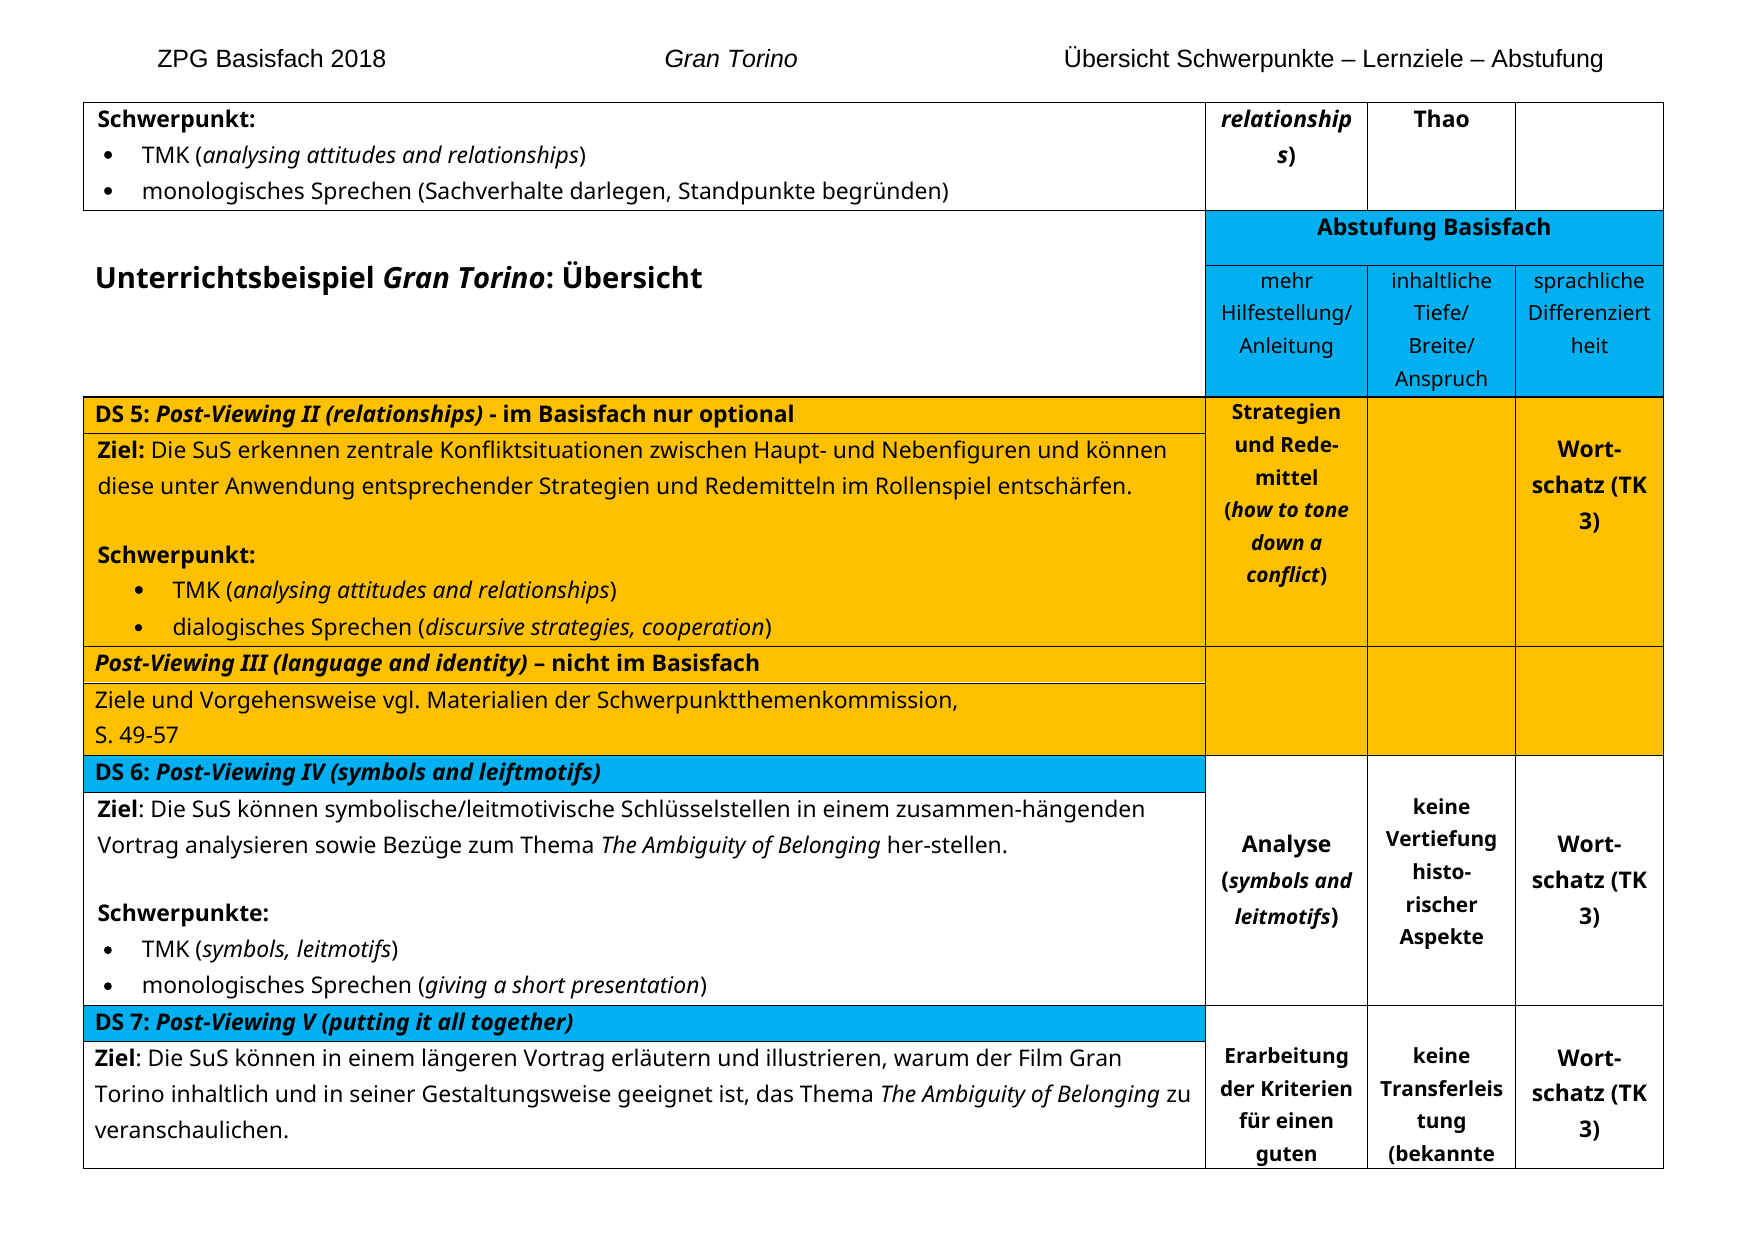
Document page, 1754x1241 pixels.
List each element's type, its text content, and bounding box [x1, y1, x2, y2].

table_cell [1516, 647, 1663, 755]
table_cell Analyse (symbols and leitmotifs) [1206, 756, 1367, 1004]
table_cell Unterrichtsbeispiel Gran Torino: Übersicht [83, 211, 1205, 396]
table_cell Wort-schatz (TK 3) [1516, 756, 1663, 1004]
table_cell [84, 1042, 1205, 1168]
table_cell Erarbeitung der Kriterien für einen guten Vortrag [1206, 1006, 1367, 1168]
table_cell Wort-schatz (TK 3) [1516, 398, 1663, 646]
table_cell Ziele und Vorgehensweise vgl. Materialien der Schwerpunktthemenkommission, S. 49-57 [84, 684, 1205, 755]
table_cell keine Vertiefung histo-rischer Aspekte [1368, 756, 1515, 1004]
table_cell Post-Viewing III (language and identity) – nicht im Basisfach [84, 647, 1205, 682]
table_cell [1368, 398, 1515, 646]
table_cell [1368, 647, 1515, 755]
table_cell inhaltliche Tiefe/ Breite/ Anspruch [1368, 266, 1515, 396]
table_cell DS 6: Post-Viewing IV (symbols and leiftmotifs) [84, 756, 1205, 792]
table_cell Ziel: Die SuS erkennen zentrale Konfliktsituationen zwischen Haupt- und Nebenfiguren und können diese unter Anwendung entsprechender Strategien und Redemitteln im Rollenspiel entschärfen. Schwerpunkt: TMK (analysing attitudes and relationships) dialogisches Sprechen (discursive strategies, cooperation) [84, 434, 1205, 646]
table_cell Abstufung Basisfach [1206, 211, 1663, 265]
table_cell [1206, 647, 1367, 755]
table_cell mehr Hilfestellung/ Anleitung [1206, 266, 1367, 396]
table_cell keine Transferleistung (bekannte Screenshots) [1368, 1006, 1515, 1168]
table_cell Strategien und Rede-mittel (how to tone down a conflict) [1206, 398, 1367, 646]
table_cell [84, 103, 1205, 210]
table_cell DS 7: Post-Viewing V (putting it all together) [84, 1006, 1205, 1041]
table_cell DS 5: Post-Viewing II (relationships) - im Basisfach nur optional [84, 398, 1205, 433]
table_cell Wort-schatz (TK 3) [1516, 1006, 1663, 1168]
table_cell sprachliche Differenziertheit [1516, 266, 1663, 396]
table_cell Ziel: Die SuS können symbolische/leitmotivische Schlüsselstellen in einem zusammen-hängenden Vortrag analysieren sowie Bezüge zum Thema The Ambiguity of Belonging her-stellen. Schwerpunkte: TMK (symbols, leitmotifs) monologisches Sprechen (giving a short presentation) [84, 793, 1205, 1004]
